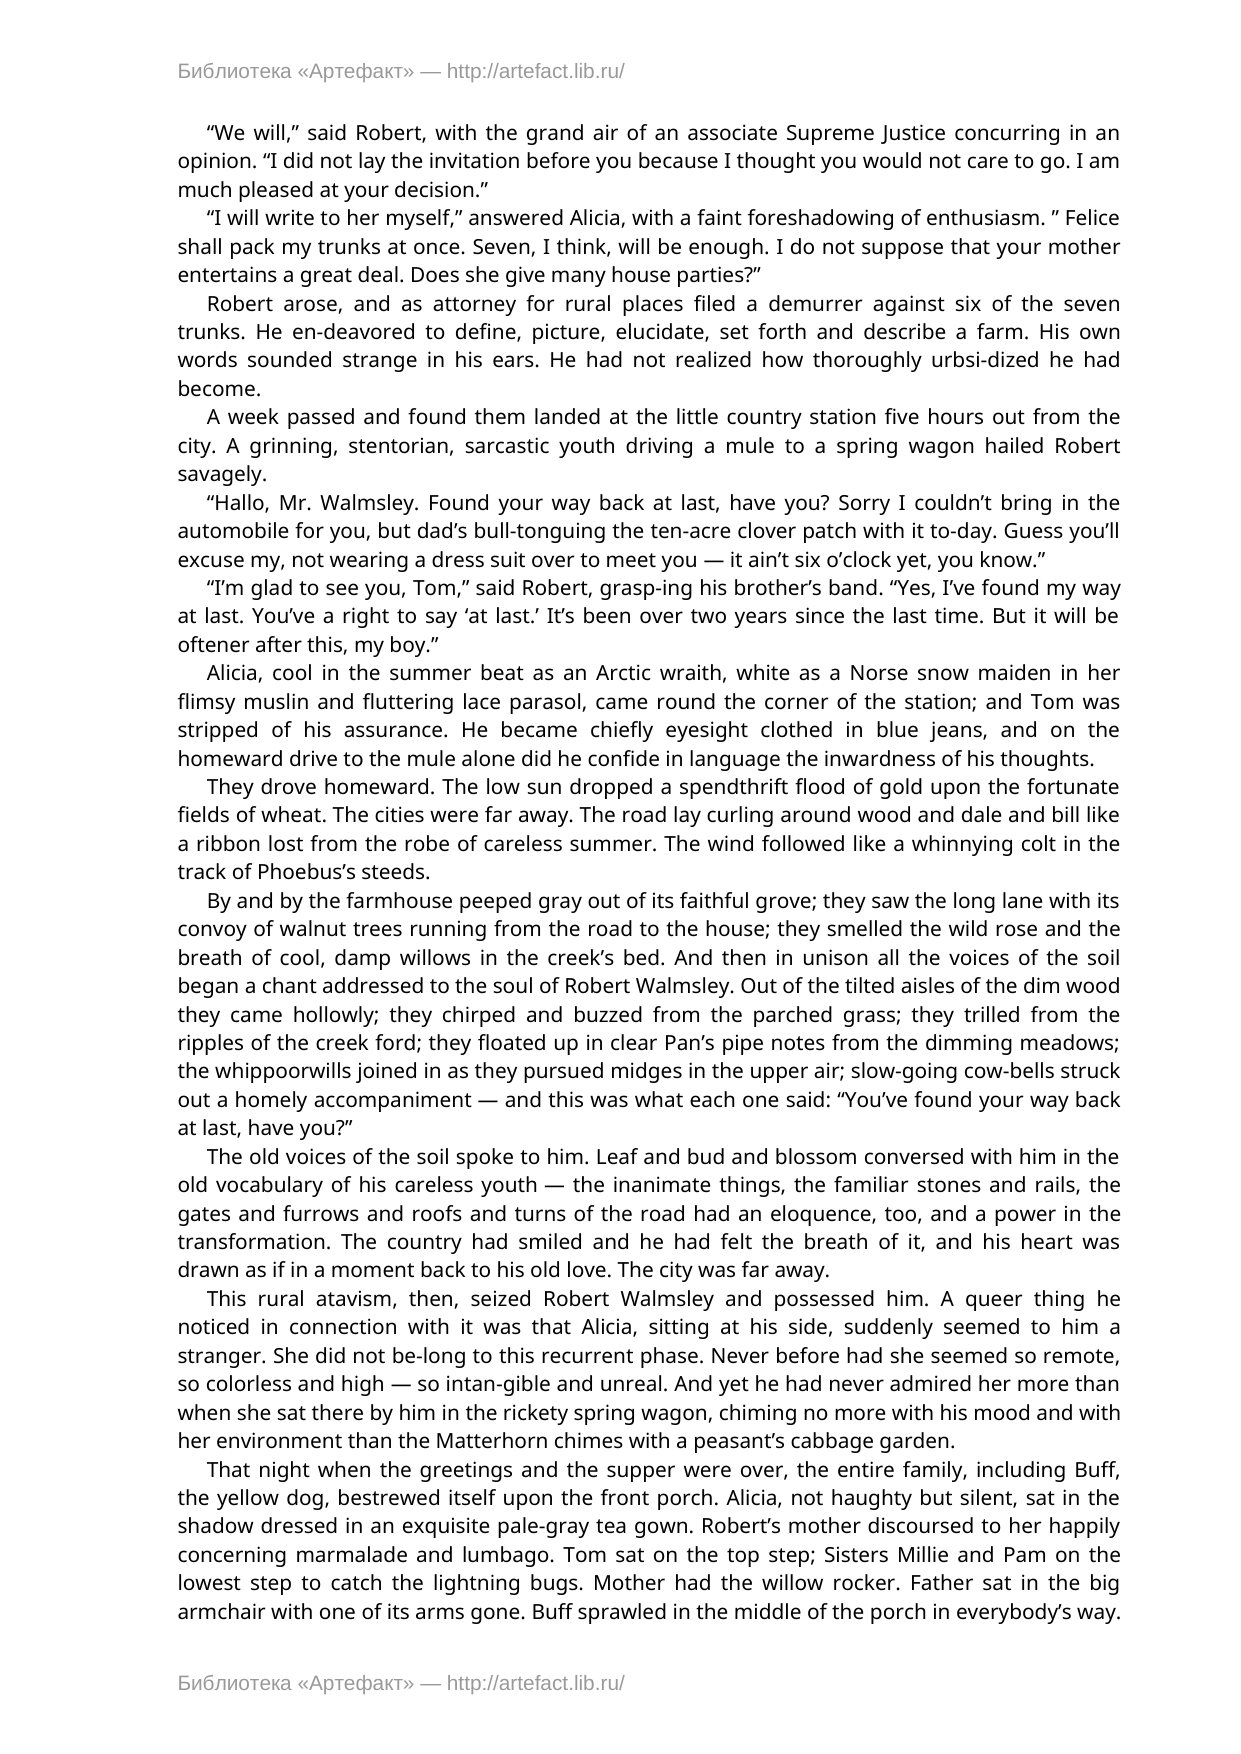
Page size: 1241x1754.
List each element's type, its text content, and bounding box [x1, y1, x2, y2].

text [177, 1455, 1122, 1625]
text They drove homeward. The low sun dropped a spendthrift flood of gold upon the fortunate fields of wheat. The cities were far away. The road lay curling around wood and dale and bill like a ribbon lost from the robe of careless summer. The wind followed like a whinnying colt in the track of Phoebus’s steeds. [177, 772, 1122, 886]
text A week passed and found them landed at the little country station five hours out from the city. A grinning, stentorian, sarcastic youth driving a mule to a spring wagon hailed Robert savagely. [177, 402, 1122, 488]
text “We will,” said Robert, with the grand air of an associate Supreme Justice concurring in an opinion. “I did not lay the invitation before you because I thought you would not care to go. I am much pleased at your decision.” [177, 118, 1122, 203]
text This rural atavism, then, seized Robert Walmsley and possessed him. A queer thing he noticed in connection with it was that Alicia, sitting at his side, suddenly seemed to him a stranger. She did not be-long to this recurrent phase. Never before had she seemed so remote, so colorless and high — so intan-gible and unreal. And yet he had never admired her more than when she sat there by him in the rickety spring wagon, chiming no more with his mood and with her environment than the Matterhorn chimes with a peasant’s cabbage garden. [177, 1284, 1122, 1455]
text By and by the farmhouse peeped gray out of its faithful grove; they saw the long lane with its convoy of walnut trees running from the road to the house; they smelled the wild rose and the breath of cool, damp willows in the creek’s bed. And then in unison all the voices of the soil began a chant addressed to the soul of Robert Walmsley. Out of the tilted aisles of the dim wood they came hollowly; they chirped and buzzed from the parched grass; they trilled from the ripples of the creek ford; they floated up in clear Pan’s pipe notes from the dimming meadows; the whippoorwills joined in as they pursued midges in the upper air; slow-going cow-bells struck out a homely accompaniment — and this was what each one said: “You’ve found your way back at last, have you?” [177, 886, 1122, 1142]
text “I’m glad to see you, Tom,” said Robert, grasp-ing his brother’s band. “Yes, I’ve found my way at last. You’ve a right to say ‘at last.’ It’s been over two years since the last time. But it will be oftener after this, my boy.” [177, 573, 1122, 658]
text Alicia, cool in the summer beat as an Arctic wraith, white as a Norse snow maiden in her flimsy muslin and fluttering lace parasol, came round the corner of the station; and Tom was stripped of his assurance. He became chiefly eyesight clothed in blue jeans, and on the homeward drive to the mule alone did he confide in language the inwardness of his thoughts. [177, 658, 1122, 772]
text “I will write to her myself,” answered Alicia, with a faint foreshadowing of enthusiasm. ” Felice shall pack my trunks at once. Seven, I think, will be enough. I do not suppose that your mother entertains a great deal. Does she give many house parties?” [177, 203, 1122, 289]
text Robert arose, and as attorney for rural places filed a demurrer against six of the seven trunks. He en-deavored to define, picture, elucidate, set forth and describe a farm. His own words sounded strange in his ears. He had not realized how thoroughly urbsi-dized he had become. [177, 289, 1122, 402]
text “Hallo, Mr. Walmsley. Found your way back at last, have you? Sorry I couldn’t bring in the automobile for you, but dad’s bull-tonguing the ten-acre clover patch with it to-day. Guess you’ll excuse my, not wearing a dress suit over to meet you — it ain’t six o’clock yet, you know.” [177, 488, 1122, 573]
text The old voices of the soil spoke to him. Leaf and bud and blossom conversed with him in the old vocabulary of his careless youth — the inanimate things, the familiar stones and rails, the gates and furrows and roofs and turns of the road had an eloquence, too, and a power in the transformation. The country had smiled and he had felt the breath of it, and his heart was drawn as if in a moment back to his old love. The city was far away. [177, 1142, 1122, 1284]
